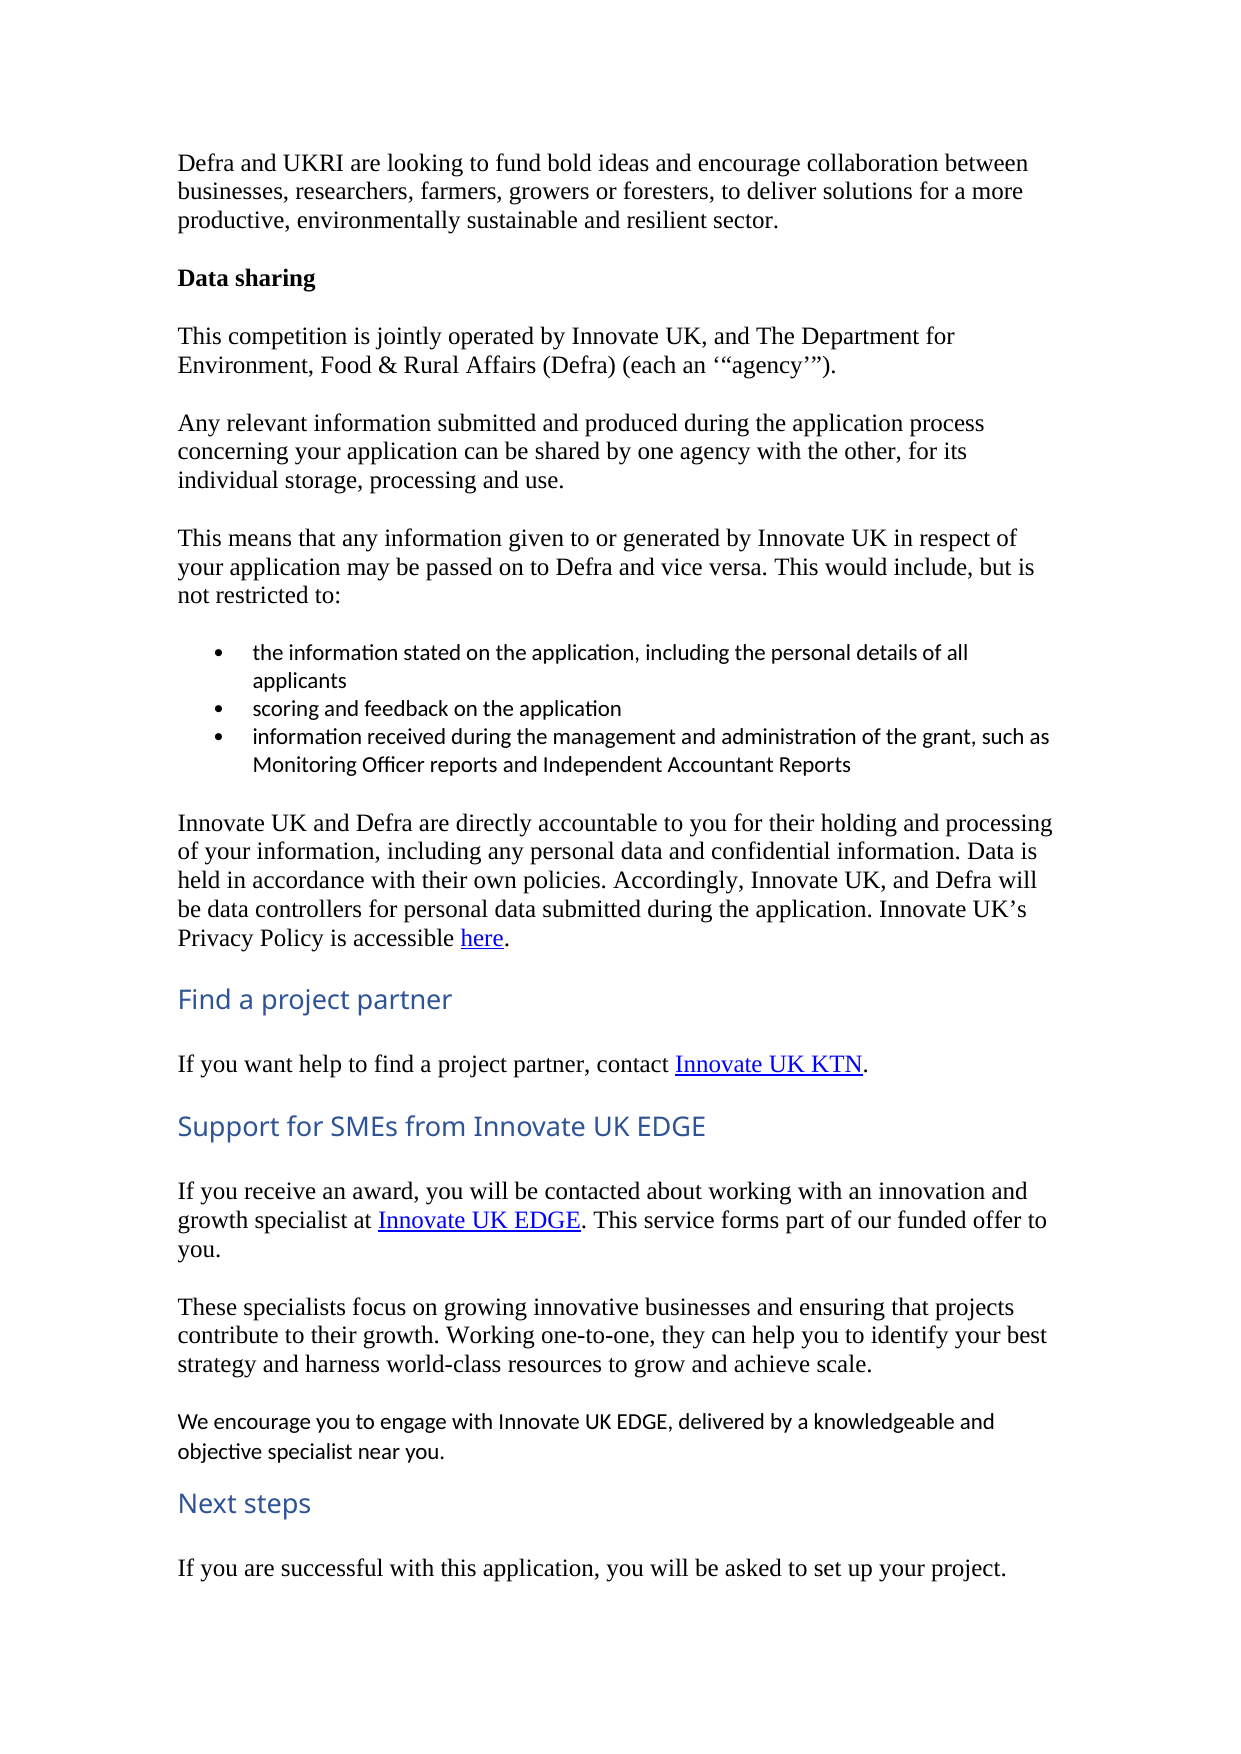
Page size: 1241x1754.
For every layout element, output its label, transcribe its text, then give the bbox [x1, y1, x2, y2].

text Any relevant information submitted and produced during the application process concerning your application can be shared by one agency with the other, for its individual storage, processing and use. [177, 408, 1063, 494]
text This means that any information given to or generated by Innovate UK in respect of your application may be passed on to Defra and vice versa. This would include, but is not restricted to: [177, 523, 1063, 609]
text If you want help to find a project partner, contact Innovate UK KTN. [177, 1049, 1063, 1078]
text Defra and UKRI are looking to fund bold ideas and encourage collaboration between businesses, researchers, farmers, growers or foresters, to deliver solutions for a more productive, environmentally sustainable and resilient sector. [177, 148, 1063, 234]
list scoring and feedback on the application [215, 694, 1063, 722]
text These specialists focus on growing innovative businesses and ensuring that projects contribute to their growth. Working one-to-one, they can help you to identify your best strategy and harness world-class resources to grow and achieve scale. [177, 1292, 1063, 1378]
text If you receive an award, you will be contacted about working with an innovation and growth specialist at Innovate UK EDGE. This service forms part of our funded offer to you. [177, 1176, 1063, 1263]
subtitle Support for SMEs from Innovate UK EDGE [177, 1107, 1063, 1144]
text Innovate UK and Defra are directly accountable to you for their holding and processing of your information, including any personal data and confidential information. Data is held in accordance with their own policies. Accordingly, Innovate UK, and Defra will be data controllers for personal data submitted during the application. Innovate UK’s Privacy Policy is accessible here. [177, 808, 1063, 951]
subtitle Find a project partner [177, 981, 1063, 1017]
list the information stated on the application, including the personal details of all applicants [215, 638, 1063, 694]
subtitle Next steps [177, 1484, 1063, 1521]
list information received during the management and administration of the grant, such as Monitoring Officer reports and Independent Accountant Reports [215, 722, 1063, 778]
text If you are successful with this application, you will be asked to set up your project. [177, 1553, 1063, 1582]
text We encourage you to engage with Innovate UK EDGE, delivered by a knowledgeable and objective specialist near you. [177, 1407, 1063, 1466]
text Data sharing [177, 263, 1063, 292]
text This competition is jointly operated by Innovate UK, and The Department for Environment, Food & Rural Affairs (Defra) (each an ‘“agency’”). [177, 321, 1063, 378]
